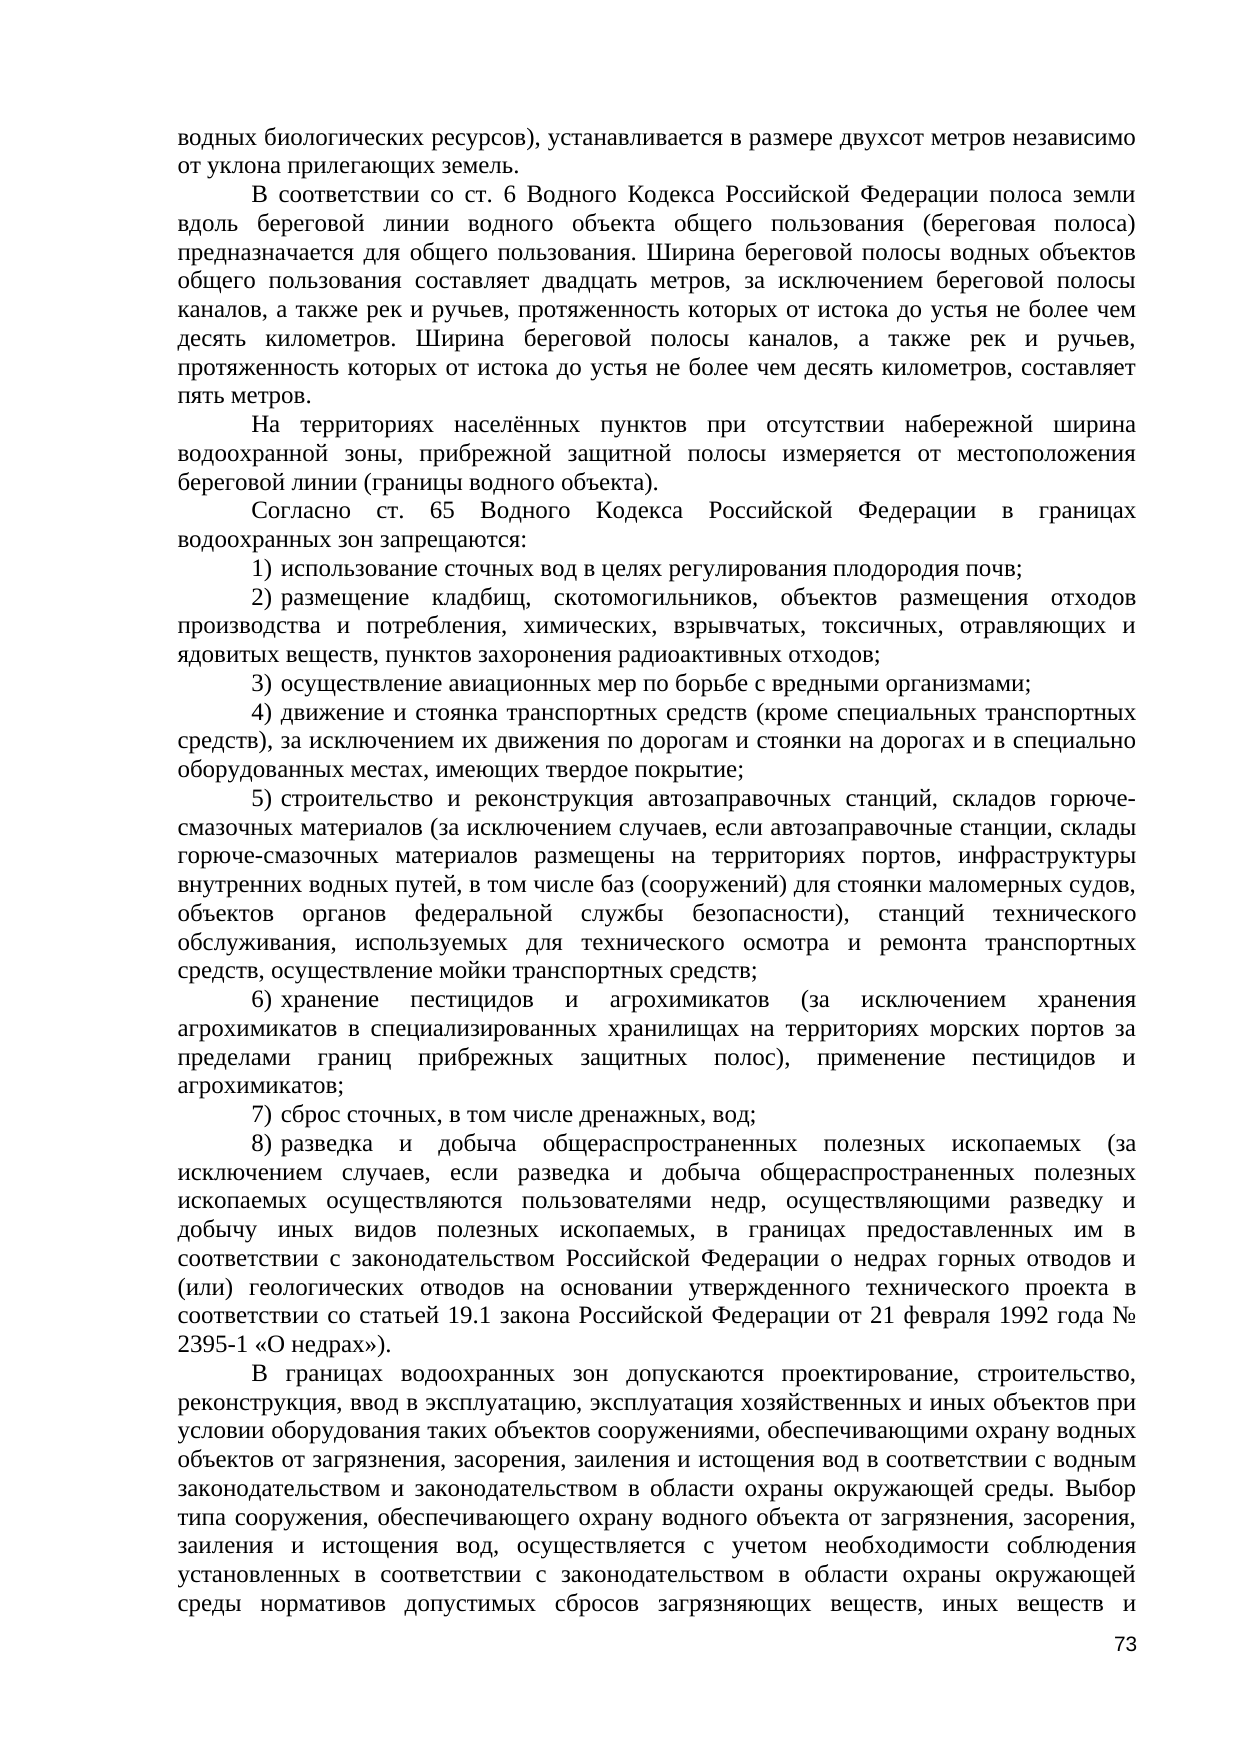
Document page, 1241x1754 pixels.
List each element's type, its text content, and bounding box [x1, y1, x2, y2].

text 6) хранение пестицидов и агрохимикатов (за исключением хранения агрохимикатов в специализированных хранилищах на территориях морских портов за пределами границ прибрежных защитных полос), применение пестицидов и агрохимикатов; [177, 984, 1137, 1099]
text 4) движение и стоянка транспортных средств (кроме специальных транспортных средств), за исключением их движения по дорогам и стоянки на дорогах и в специально оборудованных местах, имеющих твердое покрытие; [177, 697, 1137, 783]
text 8) разведка и добыча общераспространенных полезных ископаемых (за исключением случаев, если разведка и добыча общераспространенных полезных ископаемых осуществляются пользователями недр, осуществляющими разведку и добычу иных видов полезных ископаемых, в границах предоставленных им в соответствии с законодательством Российской Федерации о недрах горных отводов и (или) геологических отводов на основании утвержденного технического проекта в соответствии со статьей 19.1 закона Российской Федерации от 21 февраля 1992 года № 2395-1 «О недрах»). [177, 1128, 1137, 1358]
text 7) сброс сточных, в том числе дренажных, вод; [177, 1099, 1137, 1128]
text 1) использование сточных вод в целях регулирования плодородия почв; [177, 553, 1137, 582]
text 5) строительство и реконструкция автозаправочных станций, складов горюче-смазочных материалов (за исключением случаев, если автозаправочные станции, склады горюче-смазочных материалов размещены на территориях портов, инфраструктуры внутренних водных путей, в том числе баз (сооружений) для стоянки маломерных судов, объектов органов федеральной службы безопасности), станций технического обслуживания, используемых для технического осмотра и ремонта транспортных средств, осуществление мойки транспортных средств; [177, 783, 1137, 984]
text На территориях населённых пунктов при отсутствии набережной ширина водоохранной зоны, прибрежной защитной полосы измеряется от местоположения береговой линии (границы водного объекта). [177, 409, 1137, 496]
text Согласно ст. 65 Водного Кодекса Российской Федерации в границах водоохранных зон запрещаются: [177, 496, 1137, 553]
text 3) осуществление авиационных мер по борьбе с вредными организмами; [177, 668, 1137, 697]
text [177, 122, 1137, 179]
text 2) размещение кладбищ, скотомогильников, объектов размещения отходов производства и потребления, химических, взрывчатых, токсичных, отравляющих и ядовитых веществ, пунктов захоронения радиоактивных отходов; [177, 582, 1137, 668]
text В соответствии со ст. 6 Водного Кодекса Российской Федерации полоса земли вдоль береговой линии водного объекта общего пользования (береговая полоса) предназначается для общего пользования. Ширина береговой полосы водных объектов общего пользования составляет двадцать метров, за исключением береговой полосы каналов, а также рек и ручьев, протяженность которых от истока до устья не более чем десять километров. Ширина береговой полосы каналов, а также рек и ручьев, протяженность которых от истока до устья не более чем десять километров, составляет пять метров. [177, 179, 1137, 409]
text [177, 1358, 1137, 1617]
